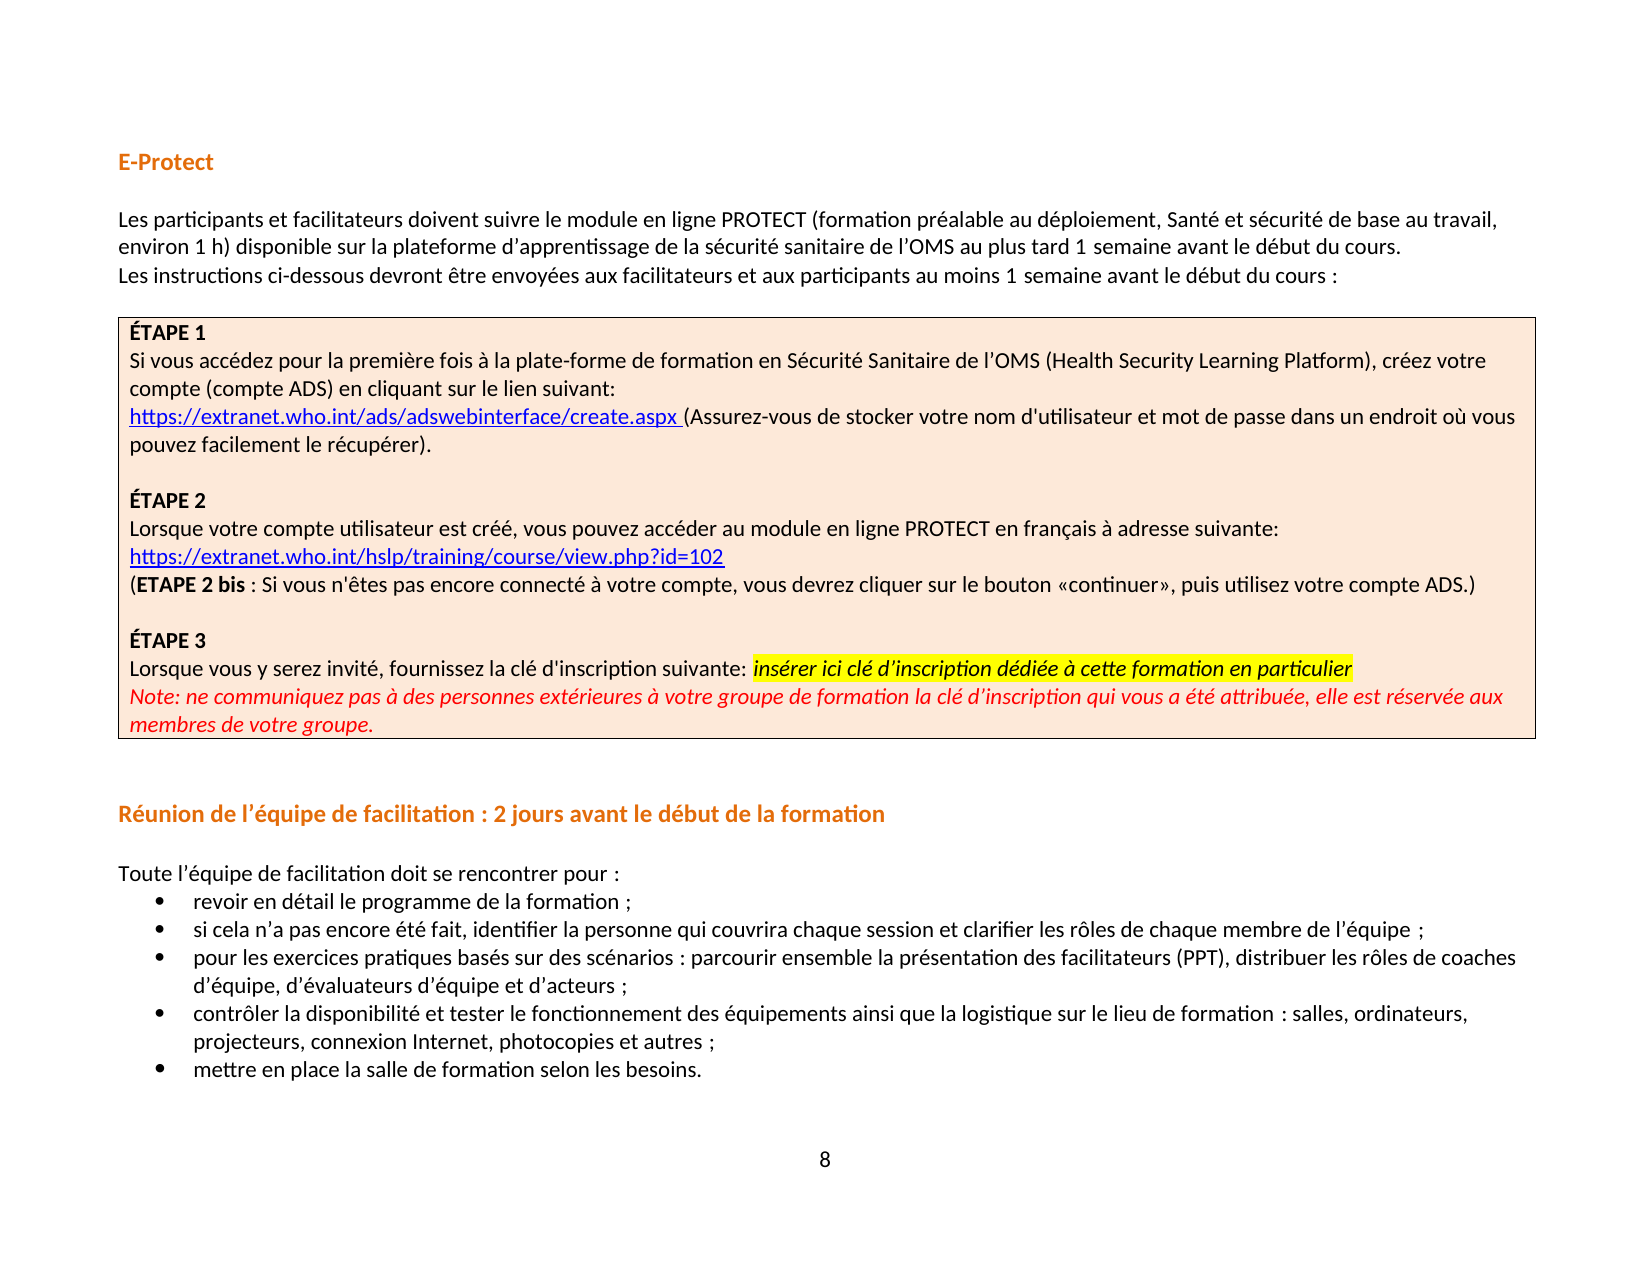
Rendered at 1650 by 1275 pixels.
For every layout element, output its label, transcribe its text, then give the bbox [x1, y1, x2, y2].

text Les instructions ci-dessous devront être envoyées aux facilitateurs et aux participants au moins 1 semaine avant le début du cours : [118, 261, 1532, 289]
text E-Protect [118, 146, 1532, 177]
list si cela n’a pas encore été fait, identifier la personne qui couvrira chaque session et clarifier les rôles de chaque membre de l’équipe ; [156, 915, 1532, 943]
table_header ÉTAPE 1 Si vous accédez pour la première fois à la plate-forme de formation en Sécurité Sanitaire de l’OMS (Health Security Learning Platform), créez votre compte (compte ADS) en cliquant sur le lien suivant: https://extranet.who.int/ads/adswebinterface/create.aspx (Assurez-vous de stocker votre nom d'utilisateur et mot de passe dans un endroit où vous pouvez facilement le récupérer). ÉTAPE 2 Lorsque votre compte utilisateur est créé, vous pouvez accéder au module en ligne PROTECT en français à adresse suivante: https://extranet.who.int/hslp/training/course/view.php?id=102 (ETAPE 2 bis : Si vous n'êtes pas encore connecté à votre compte, vous devrez cliquer sur le bouton «continuer», puis utilisez votre compte ADS.) ÉTAPE 3 Lorsque vous y serez invité, fournissez la clé d'inscription suivante: insérer ici clé d’inscription dédiée à cette formation en particulier Note: ne communiquez pas à des personnes extérieures à votre groupe de formation la clé d’inscription qui vous a été attribuée, elle est réservée aux membres de votre groupe. [119, 318, 1535, 738]
list revoir en détail le programme de la formation ; [156, 887, 1532, 915]
list pour les exercices pratiques basés sur des scénarios : parcourir ensemble la présentation des facilitateurs (PPT), distribuer les rôles de coaches d’équipe, d’évaluateurs d’équipe et d’acteurs ; [156, 943, 1532, 999]
text Toute l’équipe de facilitation doit se rencontrer pour : [118, 859, 1532, 887]
text Réunion de l’équipe de facilitation : 2 jours avant le début de la formation [118, 798, 1532, 828]
list contrôler la disponibilité et tester le fonctionnement des équipements ainsi que la logistique sur le lieu de formation : salles, ordinateurs, projecteurs, connexion Internet, photocopies et autres ; [156, 999, 1532, 1055]
text Les participants et facilitateurs doivent suivre le module en ligne PROTECT (formation préalable au déploiement, Santé et sécurité de base au travail, environ 1 h) disponible sur la plateforme d’apprentissage de la sécurité sanitaire de l’OMS au plus tard 1 semaine avant le début du cours. [118, 205, 1532, 261]
list mettre en place la salle de formation selon les besoins. [156, 1055, 1532, 1083]
